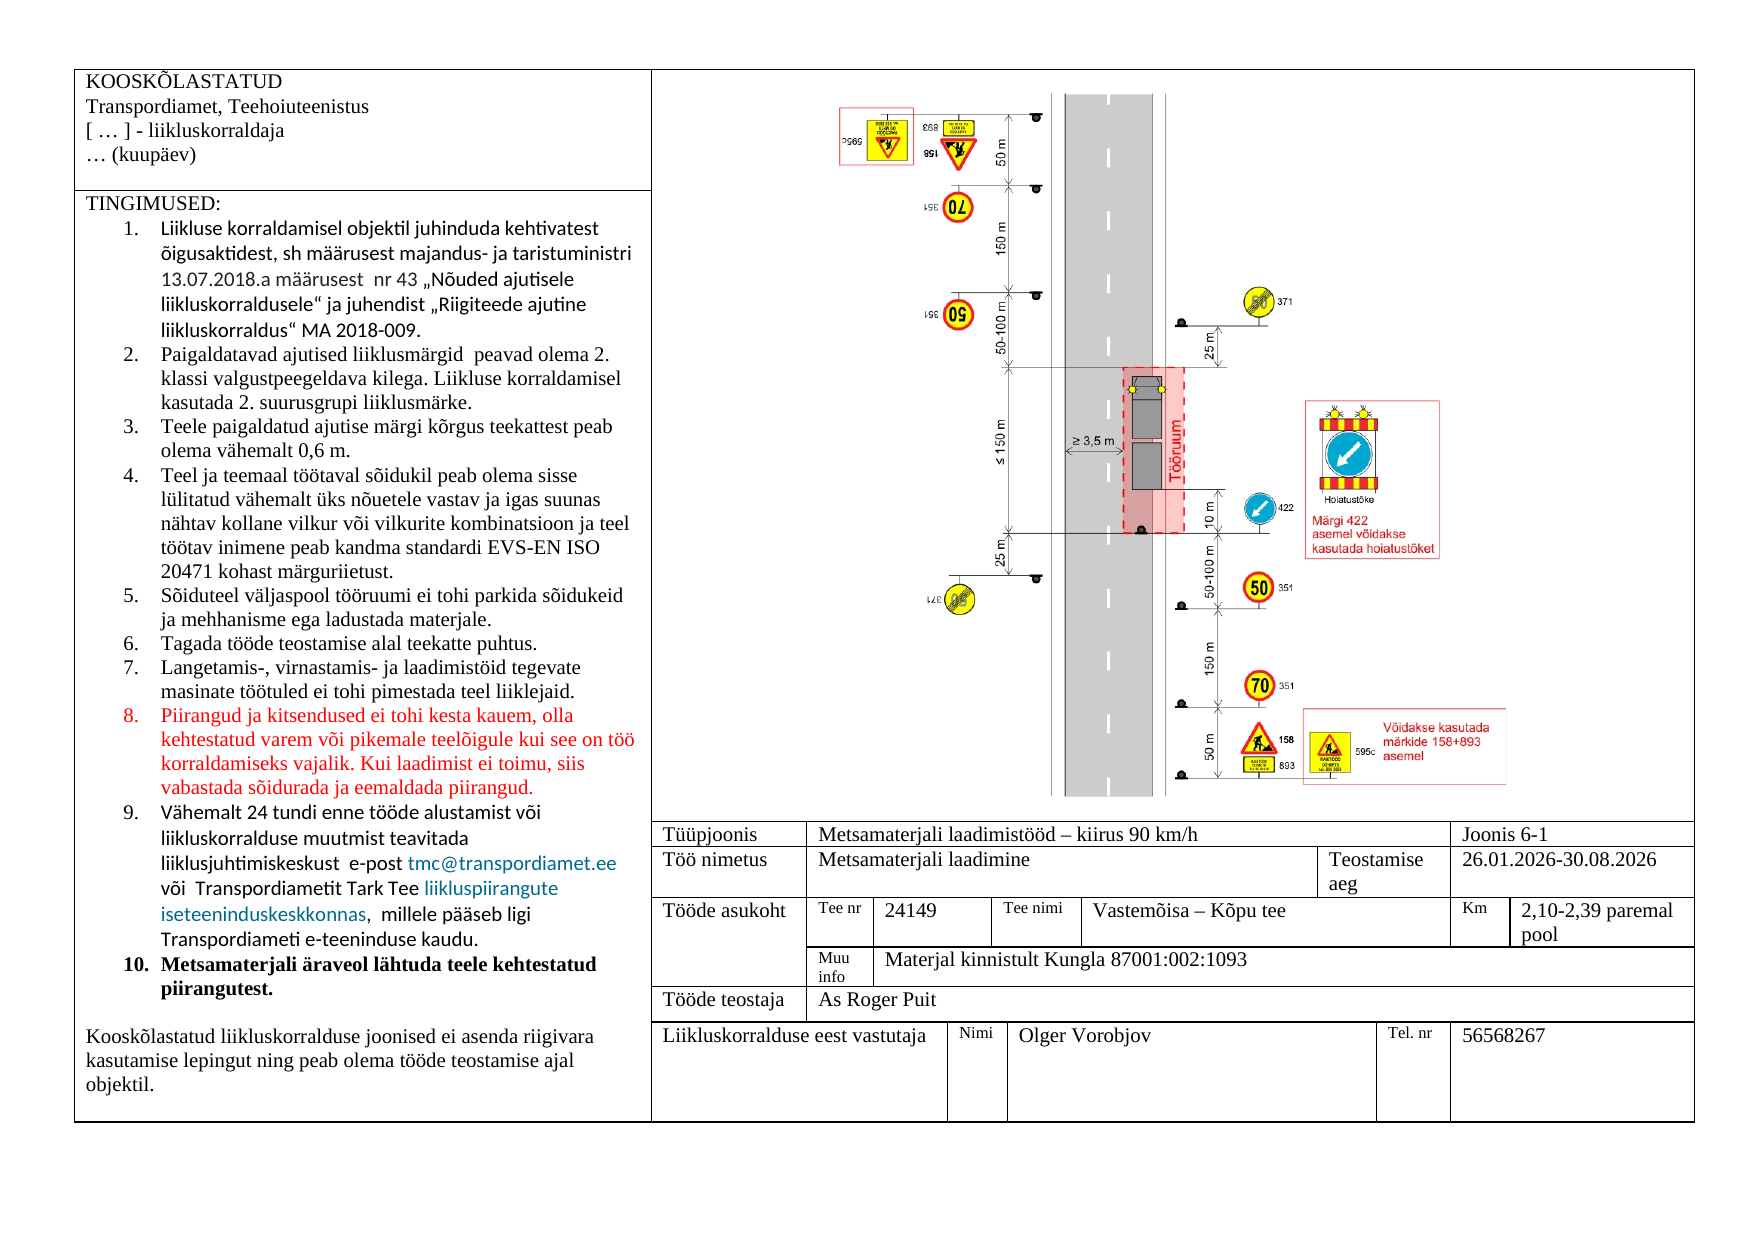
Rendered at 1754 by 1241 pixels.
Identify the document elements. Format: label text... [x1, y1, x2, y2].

table_cell 56568267 [1451, 1023, 1694, 1121]
table_cell Joonis 6-1 [1451, 822, 1694, 846]
table_cell Nimi [948, 1023, 1007, 1121]
table_cell Materjal kinnistult Kungla 87001:002:1093 [874, 948, 1694, 986]
table_cell Tee nr [807, 898, 873, 946]
table_cell TINGIMUSED: Liikluse korraldamisel objektil juhinduda kehtivatest õigusaktidest, sh määrusest majandus- ja taristuministri 13.07.2018.a määrusest nr 43 „Nõuded ajutisele liikluskorraldusele“ ja juhendist „Riigiteede ajutine liikluskorraldus“ MA 2018-009. Paigaldatavad ajutised liiklusmärgid peavad olema 2. klassi valgustpeegeldava kilega. Liikluse korraldamisel kasutada 2. suurusgrupi liiklusmärke. Teele paigaldatud ajutise märgi kõrgus teekattest peab olema vähemalt 0,6 m. Teel ja teemaal töötaval sõidukil peab olema sisse lülitatud vähemalt üks nõuetele vastav ja igas suunas nähtav kollane vilkur või vilkurite kombinatsioon ja teel töötav inimene peab kandma standardi EVS-EN ISO 20471 kohast märguriietust. Sõiduteel väljaspool tööruumi ei tohi parkida sõidukeid ja mehhanisme ega ladustada materjale. Tagada tööde teostamise alal teekatte puhtus. Langetamis-, virnastamis- ja laadimistöid tegevate masinate töötuled ei tohi pimestada teel liiklejaid. Piirangud ja kitsendused ei tohi kesta kauem, olla kehtestatud varem või pikemale teelõigule kui see on töö korraldamiseks vajalik. Kui laadimist ei toimu, siis vabastada sõidurada ja eemaldada piirangud. Vähemalt 24 tundi enne tööde alustamist või liikluskorralduse muutmist teavitada liiklusjuhtimiskeskust e-post tmc@transpordiamet.ee või Transpordiametit Tark Tee liikluspiirangute iseteeninduskeskkonnas, millele pääseb ligi Transpordiameti e-teeninduse kaudu. Metsamaterjali äraveol lähtuda teele kehtestatud piirangutest. Kooskõlastatud liikluskorralduse joonised ei asenda riigivara kasutamise lepingut ning peab olema tööde teostamise ajal objektil. [75, 191, 651, 1121]
table_cell Tüüpjoonis [652, 822, 806, 846]
table_cell Tel. nr [1377, 1023, 1450, 1121]
table_cell Metsamaterjali laadimistööd – kiirus 90 km/h [807, 822, 1450, 846]
table_cell Teostamise aeg [1318, 847, 1450, 897]
table_cell 24149 [874, 898, 991, 946]
table_cell Liikluskorralduse eest vastutaja [652, 1023, 947, 1121]
table_header [652, 70, 1694, 821]
table_cell Metsamaterjali laadimine [807, 847, 1317, 897]
table_cell Muu info [807, 948, 873, 986]
table_cell Töö nimetus [652, 847, 806, 897]
table_header KOOSKÕLASTATUD Transpordiamet, Teehoiuteenistus [ … ] - liikluskorraldaja … (kuupäev) [75, 70, 651, 190]
table_cell Km [1451, 898, 1509, 946]
table_cell Olger Vorobjov [1008, 1023, 1376, 1121]
table_cell Tööde asukoht [652, 898, 806, 986]
picture [839, 93, 1507, 797]
table_cell 2,10-2,39 paremal pool [1511, 898, 1694, 946]
table_cell 26.01.2026-30.08.2026 [1451, 847, 1694, 897]
table_cell As Roger Puit [807, 987, 1694, 1021]
table_cell Tee nimi [992, 898, 1081, 946]
table_cell Vastemõisa – Kõpu tee [1082, 898, 1450, 946]
table_cell Tööde teostaja [652, 987, 806, 1021]
